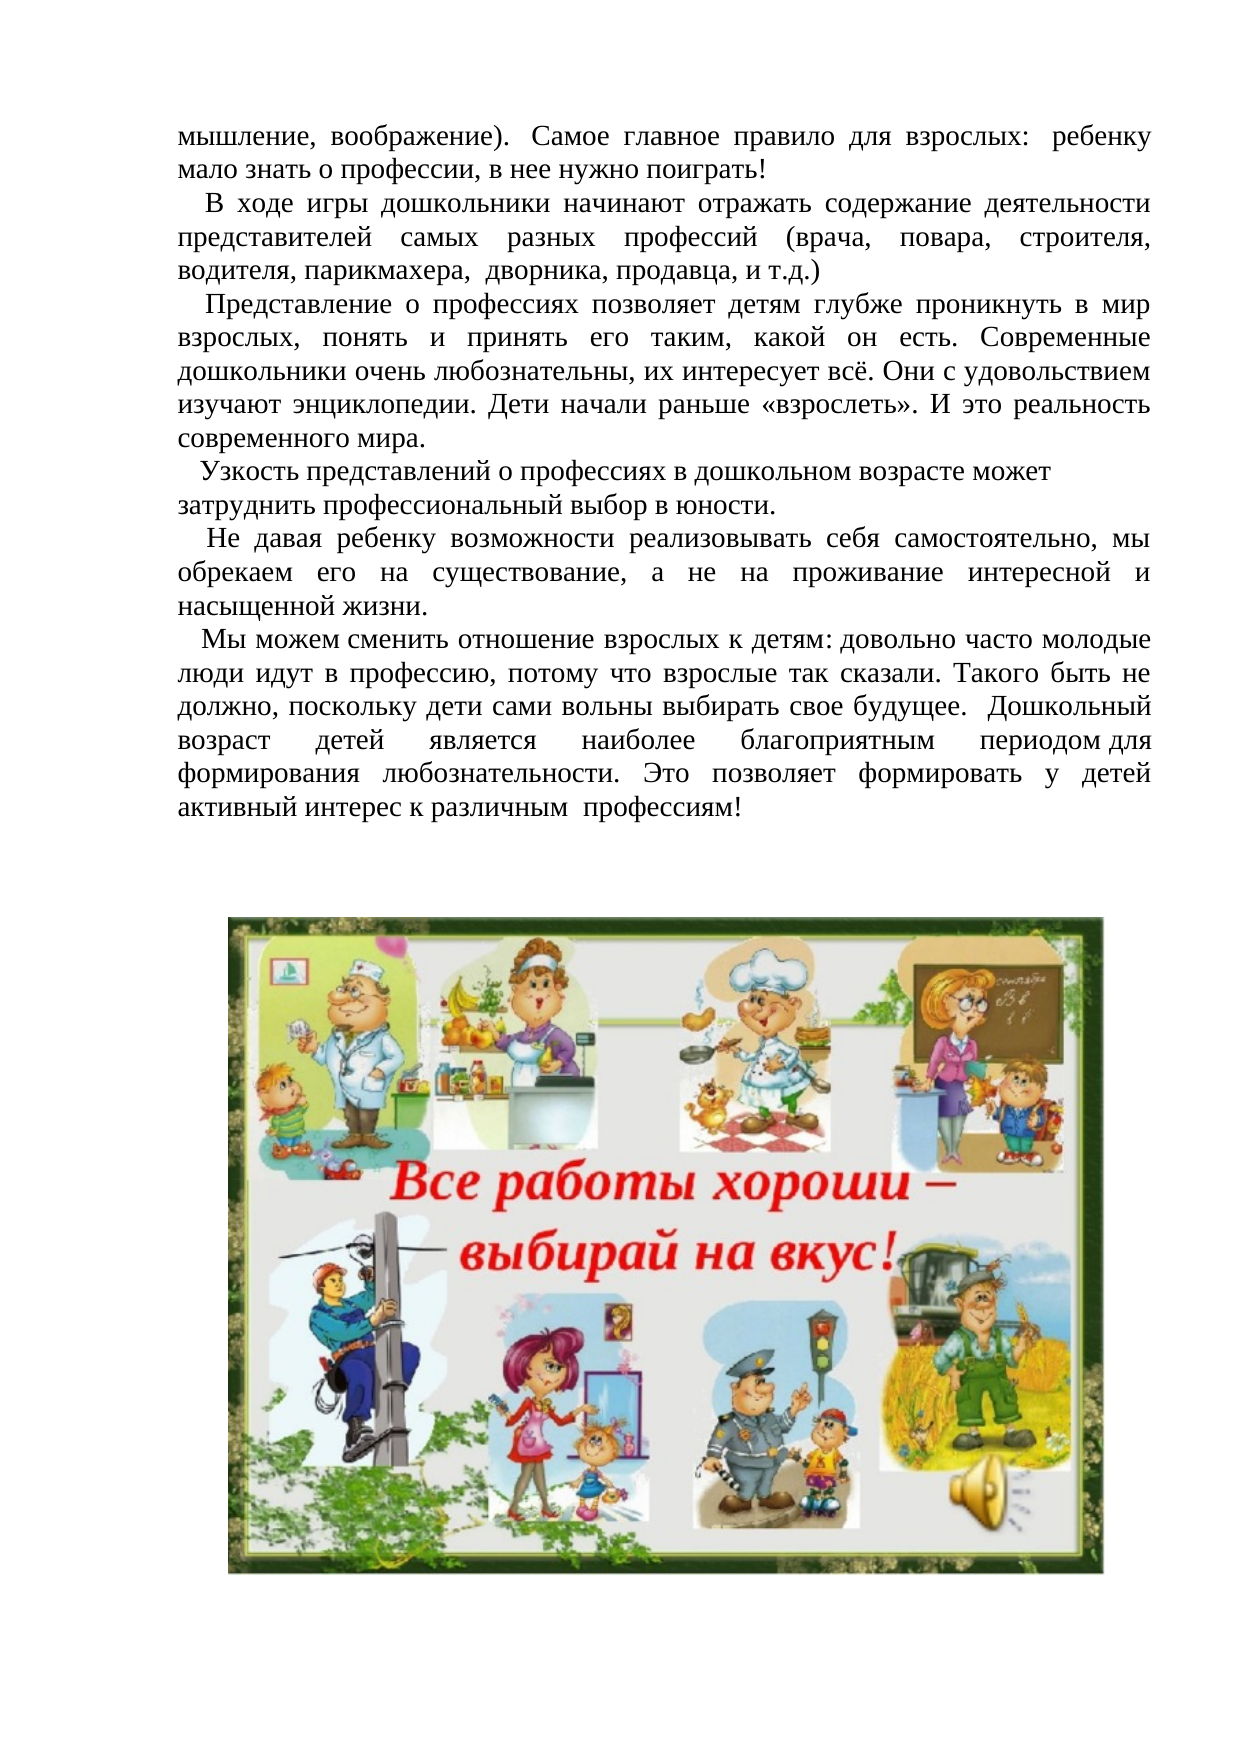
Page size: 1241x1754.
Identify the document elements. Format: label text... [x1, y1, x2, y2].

text Узкость представлений о профессиях в дошкольном возрасте может затруднить профессиональный выбор в юности. [177, 453, 1152, 521]
text Представление о профессиях позволяет детям глубже проникнуть в мир взрослых, понять и принять его таким, какой он есть. Современные дошкольники очень любознательны, их интересует всё. Они с удовольствием изучают энциклопедии. Дети начали раньше «взрослеть». И это реальность современного мира. [177, 286, 1152, 453]
text В ходе игры дошкольники начинают отражать содержание деятельности представителей самых разных профессий (врача, повара, строителя, водителя, парикмахера, дворника, продавца, и т.д.) [177, 185, 1152, 286]
text Не давая ребенку возможности реализовывать себя самостоятельно, мы обрекаем его на существование, а не на проживание интересной и насыщенной жизни. [177, 521, 1152, 621]
text Мы можем сменить отношение взрослых к детям: довольно часто молодые люди идут в профессию, потому что взрослые так сказали. Такого быть не должно, поскольку дети сами вольны выбирать свое будущее. Дошкольный возраст детей является наиболее благоприятным периодом для формирования любознательности. Это позволяет формировать у детей активный интерес к различным профессиям! [177, 621, 1152, 822]
picture [228, 917, 1105, 1575]
